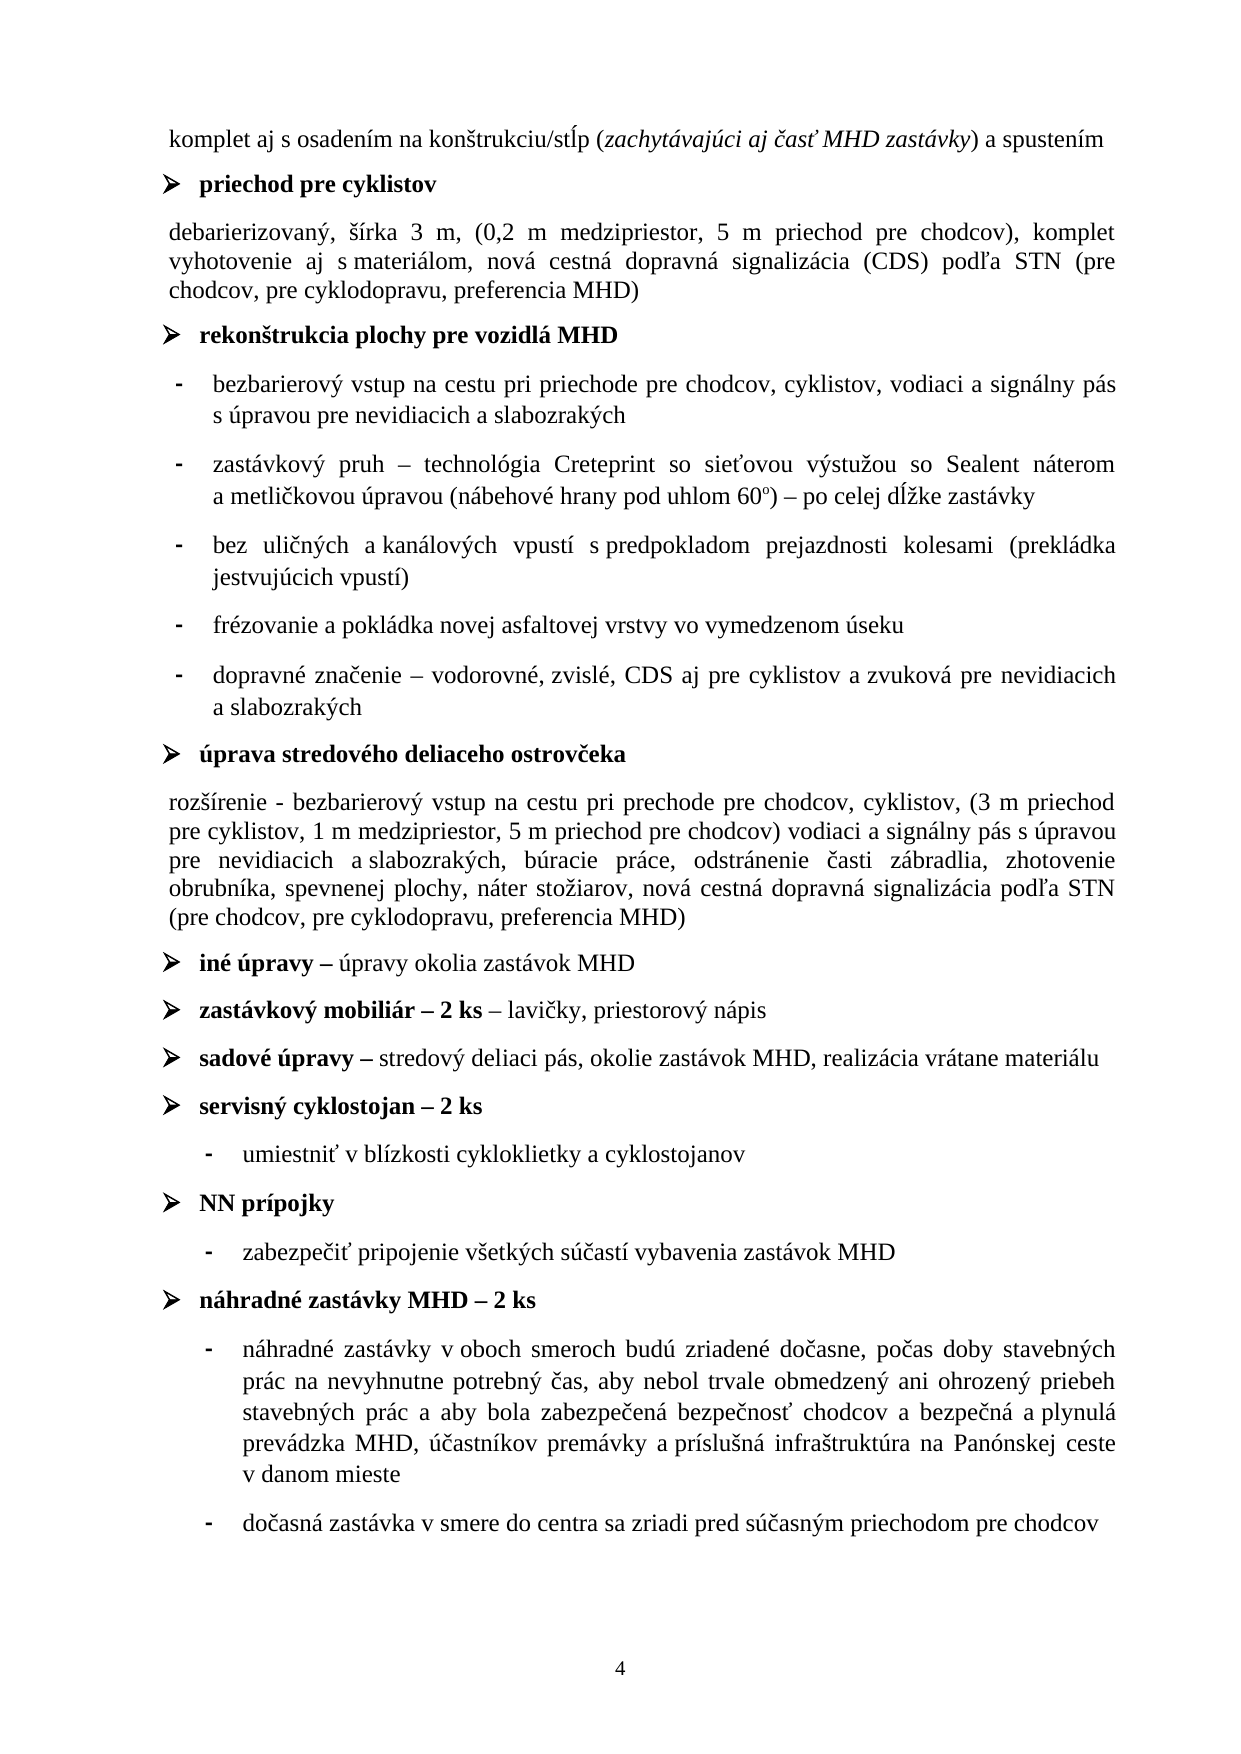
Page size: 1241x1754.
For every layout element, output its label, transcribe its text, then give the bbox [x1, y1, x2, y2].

list rozšírenie - bezbarierový vstup na cestu pri prechode pre chodcov, cyklistov, (3 m priechod pre cyklistov, 1 m medzipriestor, 5 m priechod pre chodcov) vodiaci a signálny pás s úpravou pre nevidiacich a slabozrakých, búracie práce, odstránenie časti zábradlia, zhotovenie obrubníka, spevnenej plochy, náter stožiarov, nová cestná dopravná signalizácia podľa STN (pre chodcov, pre cyklodopravu, preferencia MHD) [168, 787, 1116, 931]
list bezbarierový vstup na cestu pri priechode pre chodcov, cyklistov, vodiaci a signálny pás s úpravou pre nevidiacich a slabozrakých [175, 368, 1116, 429]
list priechod pre cyklistov [162, 169, 1116, 198]
list dopravné značenie – vodorovné, zvislé, CDS aj pre cyklistov a zvuková pre nevidiacich a slabozrakých [175, 659, 1116, 721]
list zastávkový pruh – technológia Creteprint so sieťovou výstužou so Sealent náterom a metličkovou úpravou (nábehové hrany pod uhlom 60o) – po celej dĺžke zastávky [175, 448, 1116, 510]
list náhradné zastávky v oboch smeroch budú zriadené dočasne, počas doby stavebných prác na nevyhnutne potrebný čas, aby nebol trvale obmedzený ani ohrozený priebeh stavebných prác a aby bola zabezpečená bezpečnosť chodcov a bezpečná a plynulá prevádzka MHD, účastníkov premávky a príslušná infraštruktúra na Panónskej ceste v danom mieste [205, 1333, 1116, 1488]
list umiestniť v blízkosti cykloklietky a cyklostojanov [205, 1138, 1116, 1169]
list dočasná zastávka v smere do centra sa zriadi pred súčasným priechodom pre chodcov [205, 1507, 1116, 1537]
list zabezpečiť pripojenie všetkých súčastí vybavenia zastávok MHD [205, 1236, 1116, 1266]
list úprava stredového deliaceho ostrovčeka [162, 739, 1116, 768]
list NN prípojky [162, 1188, 1116, 1217]
list sadové úpravy – stredový deliaci pás, okolie zastávok MHD, realizácia vrátane materiálu [162, 1043, 1116, 1072]
list zastávkový mobiliár – 2 ks – lavičky, priestorový nápis [162, 995, 1116, 1024]
list komplet aj s osadením na konštrukciu/stĺp (zachytávajúci aj časť MHD zastávky) a spustením [168, 124, 1116, 153]
list náhradné zastávky MHD – 2 ks [162, 1285, 1116, 1314]
list rekonštrukcia plochy pre vozidlá MHD [162, 320, 1116, 349]
list debarierizovaný, šírka 3 m, (0,2 m medzipriestor, 5 m priechod pre chodcov), komplet vyhotovenie aj s materiálom, nová cestná dopravná signalizácia (CDS) podľa STN (pre chodcov, pre cyklodopravu, preferencia MHD) [168, 217, 1116, 303]
list bez uličných a kanálových vpustí s predpokladom prejazdnosti kolesami (prekládka jestvujúcich vpustí) [175, 529, 1116, 590]
list servisný cyklostojan – 2 ks [162, 1091, 1116, 1119]
list frézovanie a pokládka novej asfaltovej vrstvy vo vymedzenom úseku [175, 609, 1116, 640]
list iné úpravy – úpravy okolia zastávok MHD [162, 948, 1116, 976]
